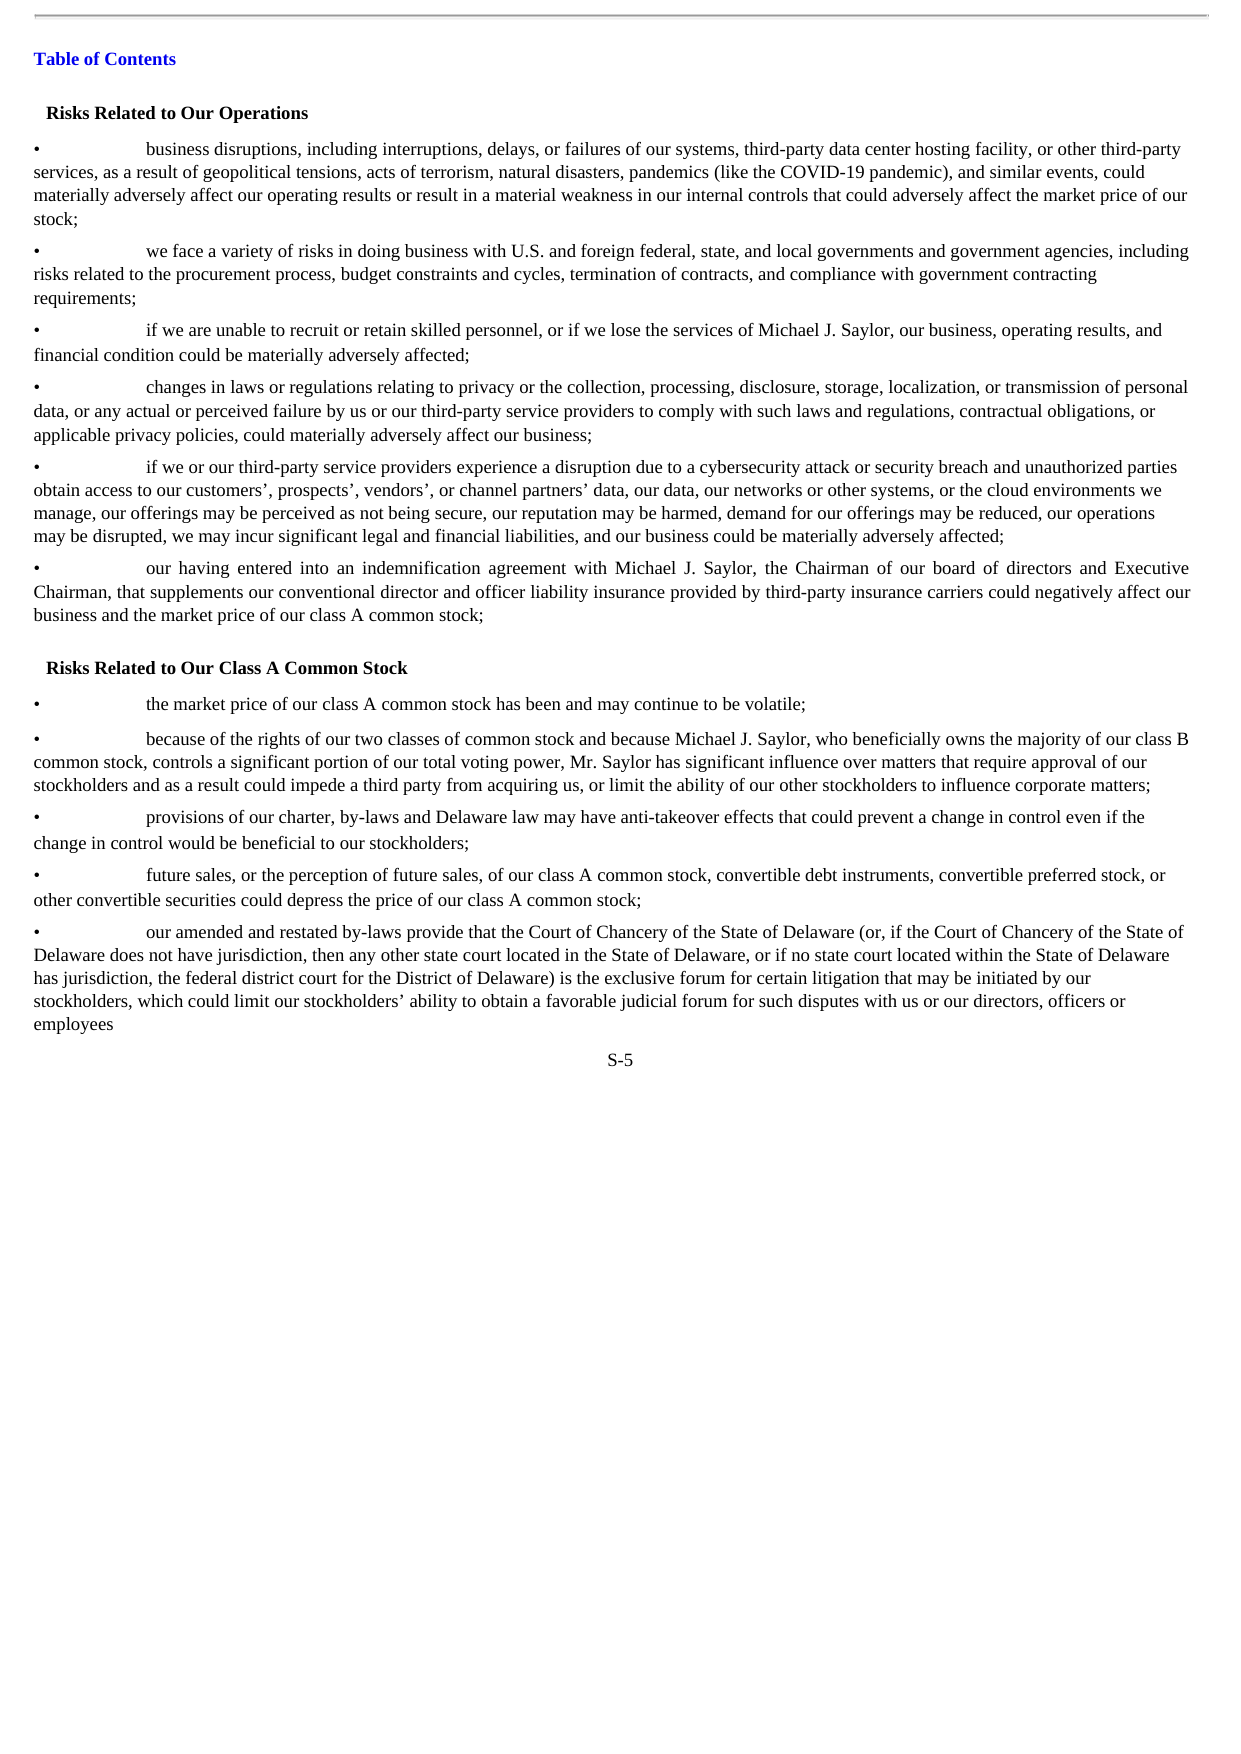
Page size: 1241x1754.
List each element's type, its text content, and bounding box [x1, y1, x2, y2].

picture [32, 14, 1209, 21]
list the market price of our class A common stock has been and may continue to be volatile; [33, 693, 1192, 714]
list we face a variety of risks in doing business with U.S. and foreign federal, state, and local governments and government agencies, including risks related to the procurement process, budget constraints and cycles, termination of contracts, and compliance with government contracting requirements; [33, 240, 1192, 308]
text S-5 [33, 1048, 1207, 1070]
text Risks Related to Our Class A Common Stock [46, 657, 1192, 679]
text Risks Related to Our Operations [46, 102, 1192, 124]
list because of the rights of our two classes of common stock and because Michael J. Saylor, who beneficially owns the majority of our class B common stock, controls a significant portion of our total voting power, Mr. Saylor has significant influence over matters that require approval of our stockholders and as a result could impede a third party from acquiring us, or limit the ability of our other stockholders to influence corporate matters; [33, 728, 1192, 796]
list our having entered into an indemnification agreement with Michael J. Saylor, the Chairman of our board of directors and Executive Chairman, that supplements our conventional director and officer liability insurance provided by third-party insurance carriers could negatively affect our business and the market price of our class A common stock; [33, 557, 1192, 626]
list our amended and restated by-laws provide that the Court of Chancery of the State of Delaware (or, if the Court of Chancery of the State of Delaware does not have jurisdiction, then any other state court located in the State of Delaware, or if no state court located within the State of Delaware has jurisdiction, the federal district court for the District of Delaware) is the exclusive forum for certain litigation that may be initiated by our stockholders, which could limit our stockholders’ ability to obtain a favorable judicial forum for such disputes with us or our directors, officers or employees [33, 921, 1192, 1035]
list future sales, or the perception of future sales, of our class A common stock, convertible debt instruments, convertible preferred stock, or other convertible securities could depress the price of our class A common stock; [33, 864, 1192, 911]
text Table of Contents [33, 47, 1192, 69]
list if we are unable to recruit or retain skilled personnel, or if we lose the services of Michael J. Saylor, our business, operating results, and financial condition could be materially adversely affected; [33, 319, 1192, 366]
list business disruptions, including interruptions, delays, or failures of our systems, third-party data center hosting facility, or other third-party services, as a result of geopolitical tensions, acts of terrorism, natural disasters, pandemics (like the COVID-19 pandemic), and similar events, could materially adversely affect our operating results or result in a material weakness in our internal controls that could adversely affect the market price of our stock; [33, 138, 1192, 229]
list changes in laws or regulations relating to privacy or the collection, processing, disclosure, storage, localization, or transmission of personal data, or any actual or perceived failure by us or our third-party service providers to comply with such laws and regulations, contractual obligations, or applicable privacy policies, could materially adversely affect our business; [33, 376, 1192, 445]
list if we or our third-party service providers experience a disruption due to a cybersecurity attack or security breach and unauthorized parties obtain access to our customers’, prospects’, vendors’, or channel partners’ data, our data, our networks or other systems, or the cloud environments we manage, our offerings may be perceived as not being secure, our reputation may be harmed, demand for our offerings may be reduced, our operations may be disrupted, we may incur significant legal and financial liabilities, and our business could be materially adversely affected; [33, 456, 1192, 546]
list provisions of our charter, by-laws and Delaware law may have anti-takeover effects that could prevent a change in control even if the change in control would be beneficial to our stockholders; [33, 806, 1192, 853]
